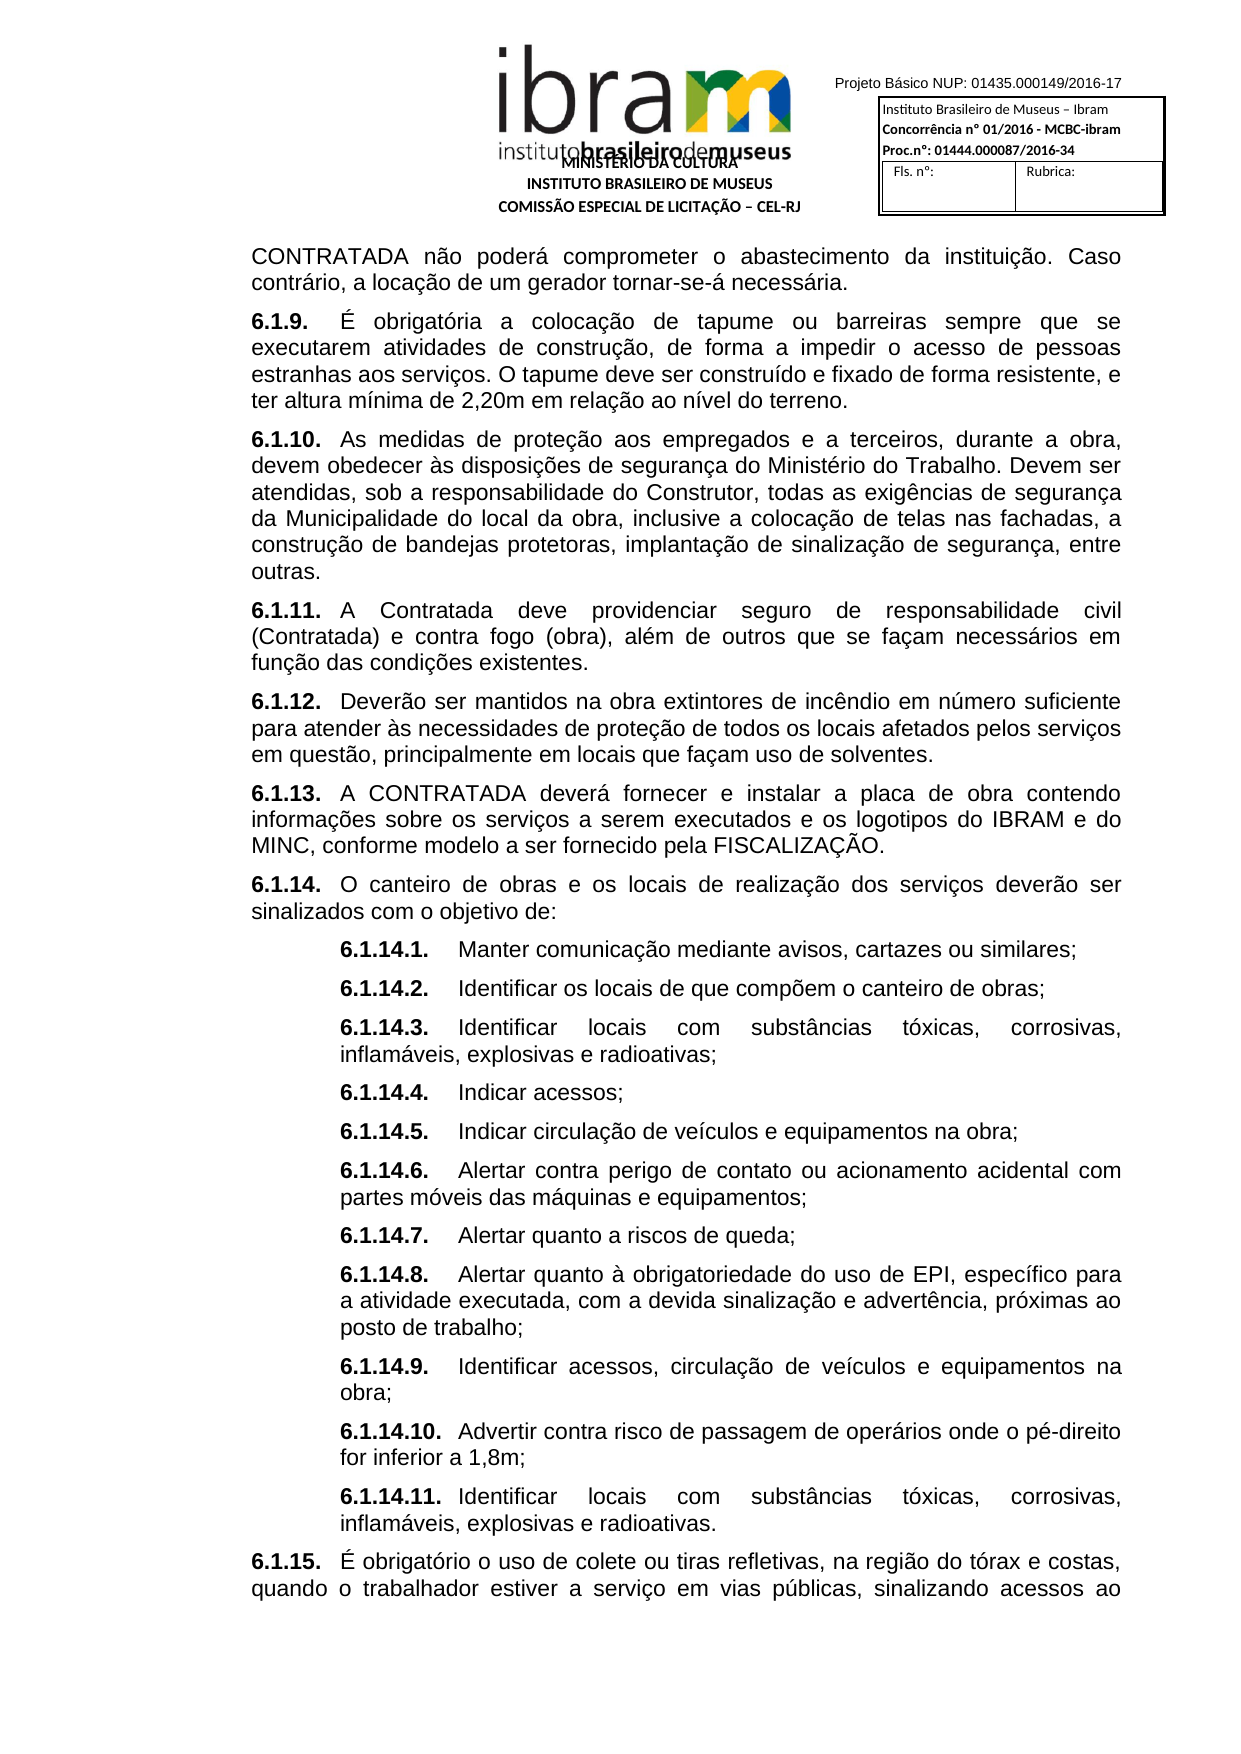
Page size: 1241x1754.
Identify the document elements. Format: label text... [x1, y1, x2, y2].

text O canteiro de obras e os locais de realização dos serviços deverão ser sinalizados com o objetivo de: [251, 871, 1122, 924]
text É obrigatória a colocação de tapume ou barreiras sempre que se executarem atividades de construção, de forma a impedir o acesso de pessoas estranhas aos serviços. O tapume deve ser construído e fixado de forma resistente, e ter altura mínima de 2,20m em relação ao nível do terreno. [251, 308, 1122, 413]
picture [493, 41, 792, 161]
text Alertar quanto à obrigatoriedade do uso de EPI, específico para a atividade executada, com a devida sinalização e advertência, próximas ao posto de trabalho; [340, 1261, 1122, 1340]
text Manter comunicação mediante avisos, cartazes ou similares; [340, 936, 1122, 963]
text Indicar circulação de veículos e equipamentos na obra; [340, 1118, 1122, 1144]
text Identificar locais com substâncias tóxicas, corrosivas, inflamáveis, explosivas e radioativas; [340, 1014, 1122, 1067]
text Deverão ser mantidos na obra extintores de incêndio em número suficiente para atender às necessidades de proteção de todos os locais afetados pelos serviços em questão, principalmente em locais que façam uso de solventes. [251, 688, 1122, 767]
text Advertir contra risco de passagem de operários onde o pé-direito for inferior a 1,8m; [340, 1418, 1122, 1471]
text A CONTRATADA deverá fornecer e instalar a placa de obra contendo informações sobre os serviços a serem executados e os logotipos do IBRAM e do MINC, conforme modelo a ser fornecido pela FISCALIZAÇÃO. [251, 780, 1122, 859]
text As medidas de proteção aos empregados e a terceiros, durante a obra, devem obedecer às disposições de segurança do Ministério do Trabalho. Devem ser atendidas, sob a responsabilidade do Construtor, todas as exigências de segurança da Municipalidade do local da obra, inclusive a colocação de telas nas fachadas, a construção de bandejas protetoras, implantação de sinalização de segurança, entre outras. [251, 426, 1122, 584]
text Identificar locais com substâncias tóxicas, corrosivas, inflamáveis, explosivas e radioativas. [340, 1483, 1122, 1536]
text Identificar os locais de que compõem o canteiro de obras; [340, 975, 1122, 1002]
text Indicar acessos; [340, 1079, 1122, 1106]
text Identificar acessos, circulação de veículos e equipamentos na obra; [340, 1353, 1122, 1405]
text Alertar quanto a riscos de queda; [340, 1222, 1122, 1249]
text Alertar contra perigo de contato ou acionamento acidental com partes móveis das máquinas e equipamentos; [340, 1157, 1122, 1210]
text A Contratada deve providenciar seguro de responsabilidade civil (Contratada) e contra fogo (obra), além de outros que se façam necessários em função das condições existentes. [251, 597, 1122, 676]
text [251, 1548, 1122, 1601]
